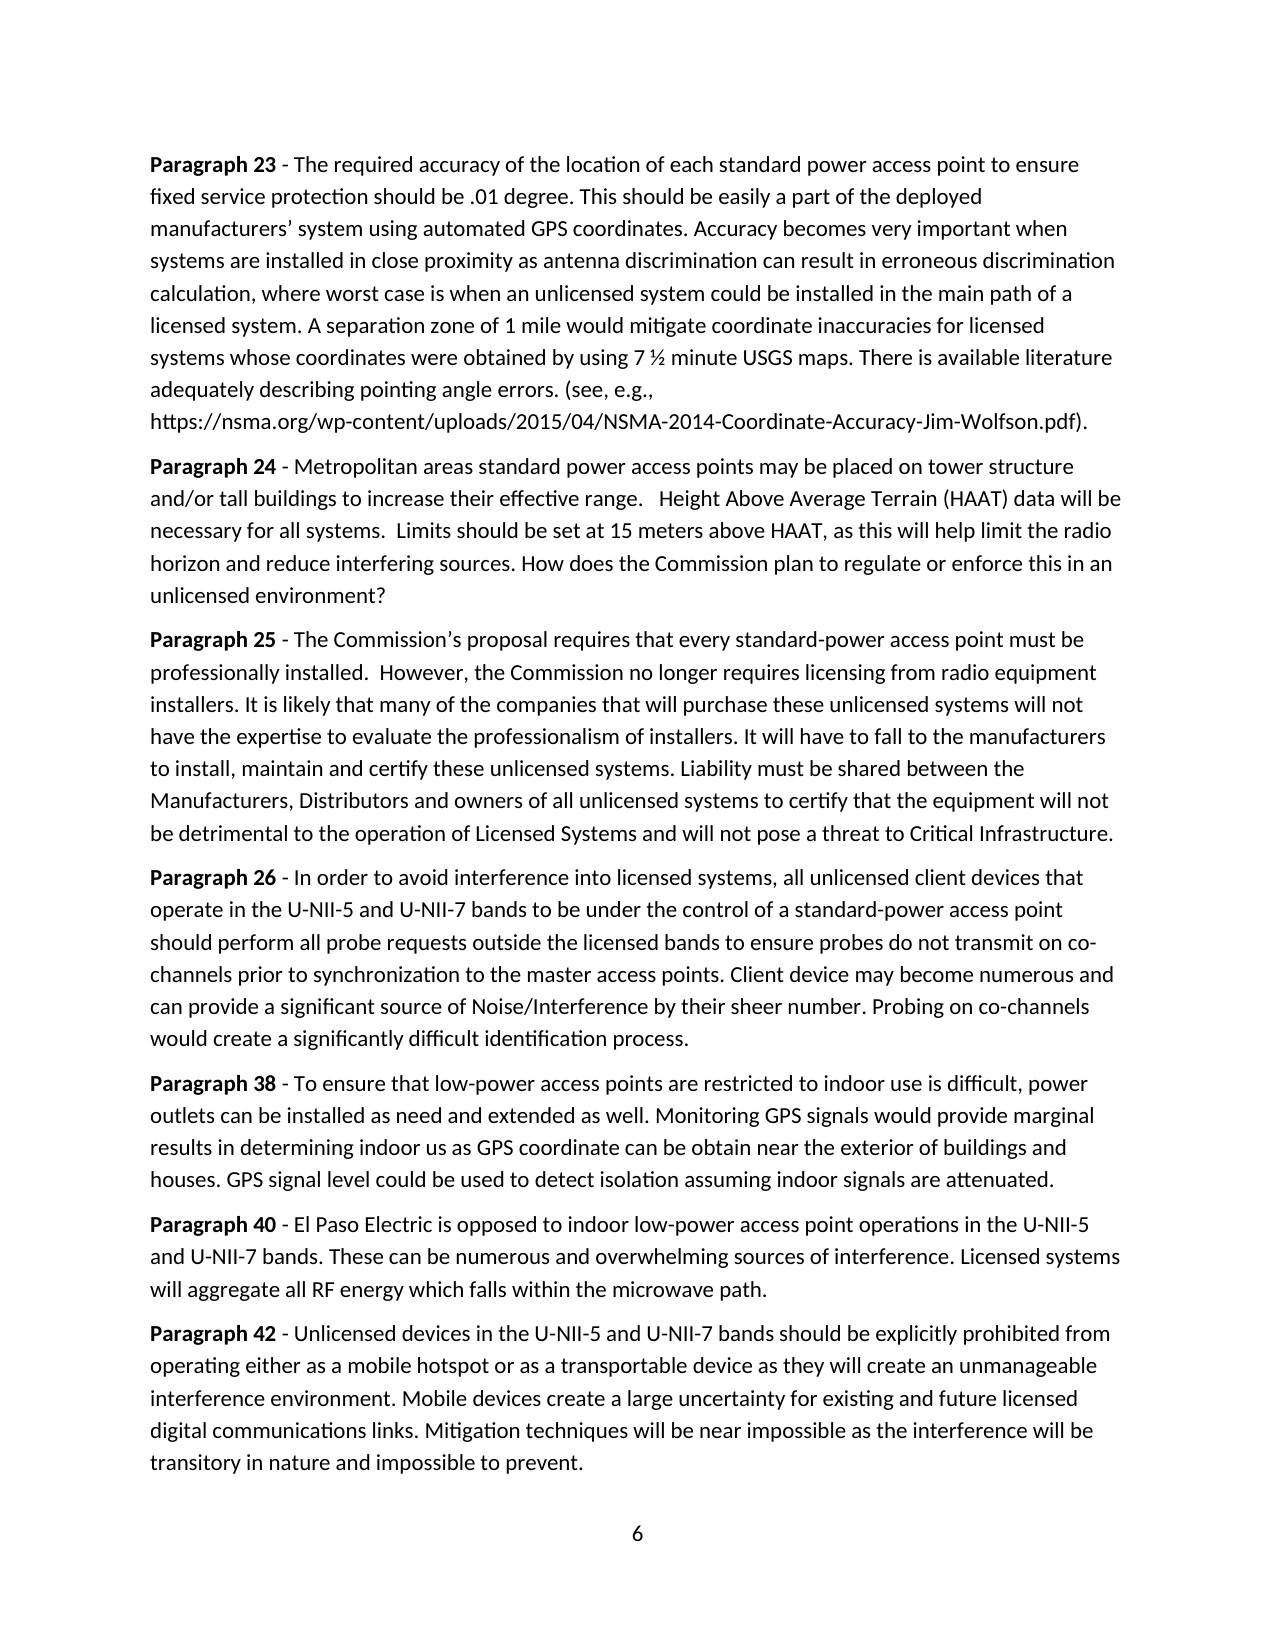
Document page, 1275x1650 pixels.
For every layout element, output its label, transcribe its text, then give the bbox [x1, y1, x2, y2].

text Paragraph 23 - The required accuracy of the location of each standard power access point to ensure fixed service protection should be .01 degree. This should be easily a part of the deployed manufacturers’ system using automated GPS coordinates. Accuracy becomes very important when systems are installed in close proximity as antenna discrimination can result in erroneous discrimination calculation, where worst case is when an unlicensed system could be installed in the main path of a licensed system. A separation zone of 1 mile would mitigate coordinate inaccuracies for licensed systems whose coordinates were obtained by using 7 ½ minute USGS maps. There is available literature adequately describing pointing angle errors. (see, e.g., https://nsma.org/wp-content/uploads/2015/04/NSMA-2014-Coordinate-Accuracy-Jim-Wolfson.pdf). [150, 150, 1125, 436]
text Paragraph 40 - El Paso Electric is opposed to indoor low-power access point operations in the U-NII-5 and U-NII-7 bands. These can be numerous and overwhelming sources of interference. Licensed systems will aggregate all RF energy which falls within the microwave path. [150, 1210, 1125, 1303]
text Paragraph 38 - To ensure that low-power access points are restricted to indoor use is difficult, power outlets can be installed as need and extended as well. Monitoring GPS signals would provide marginal results in determining indoor us as GPS coordinate can be obtain near the exterior of buildings and houses. GPS signal level could be used to detect isolation assuming indoor signals are attenuated. [150, 1069, 1125, 1194]
text Paragraph 25 - The Commission’s proposal requires that every standard-power access point must be professionally installed. However, the Commission no longer requires licensing from radio equipment installers. It is likely that many of the companies that will purchase these unlicensed systems will not have the expertise to evaluate the professionalism of installers. It will have to fall to the manufacturers to install, maintain and certify these unlicensed systems. Liability must be shared between the Manufacturers, Distributors and owners of all unlicensed systems to certify that the equipment will not be detrimental to the operation of Licensed Systems and will not pose a threat to Critical Infrastructure. [150, 626, 1125, 847]
text Paragraph 42 - Unlicensed devices in the U-NII-5 and U-NII-7 bands should be explicitly prohibited from operating either as a mobile hotspot or as a transportable device as they will create an unmanageable interference environment. Mobile devices create a large uncertainty for existing and future licensed digital communications links. Mitigation techniques will be near impossible as the interference will be transitory in nature and impossible to prevent. [150, 1319, 1125, 1476]
text Paragraph 24 - Metropolitan areas standard power access points may be placed on tower structure and/or tall buildings to increase their effective range. Height Above Average Terrain (HAAT) data will be necessary for all systems. Limits should be set at 15 meters above HAAT, as this will help limit the radio horizon and reduce interfering sources. How does the Commission plan to regulate or enforce this in an unlicensed environment? [150, 452, 1125, 609]
text Paragraph 26 - In order to avoid interference into licensed systems, all unlicensed client devices that operate in the U-NII-5 and U-NII-7 bands to be under the control of a standard-power access point should perform all probe requests outside the licensed bands to ensure probes do not transmit on co-channels prior to synchronization to the master access points. Client device may become numerous and can provide a significant source of Noise/Interference by their sheer number. Probing on co-channels would create a significantly difficult identification process. [150, 863, 1125, 1052]
